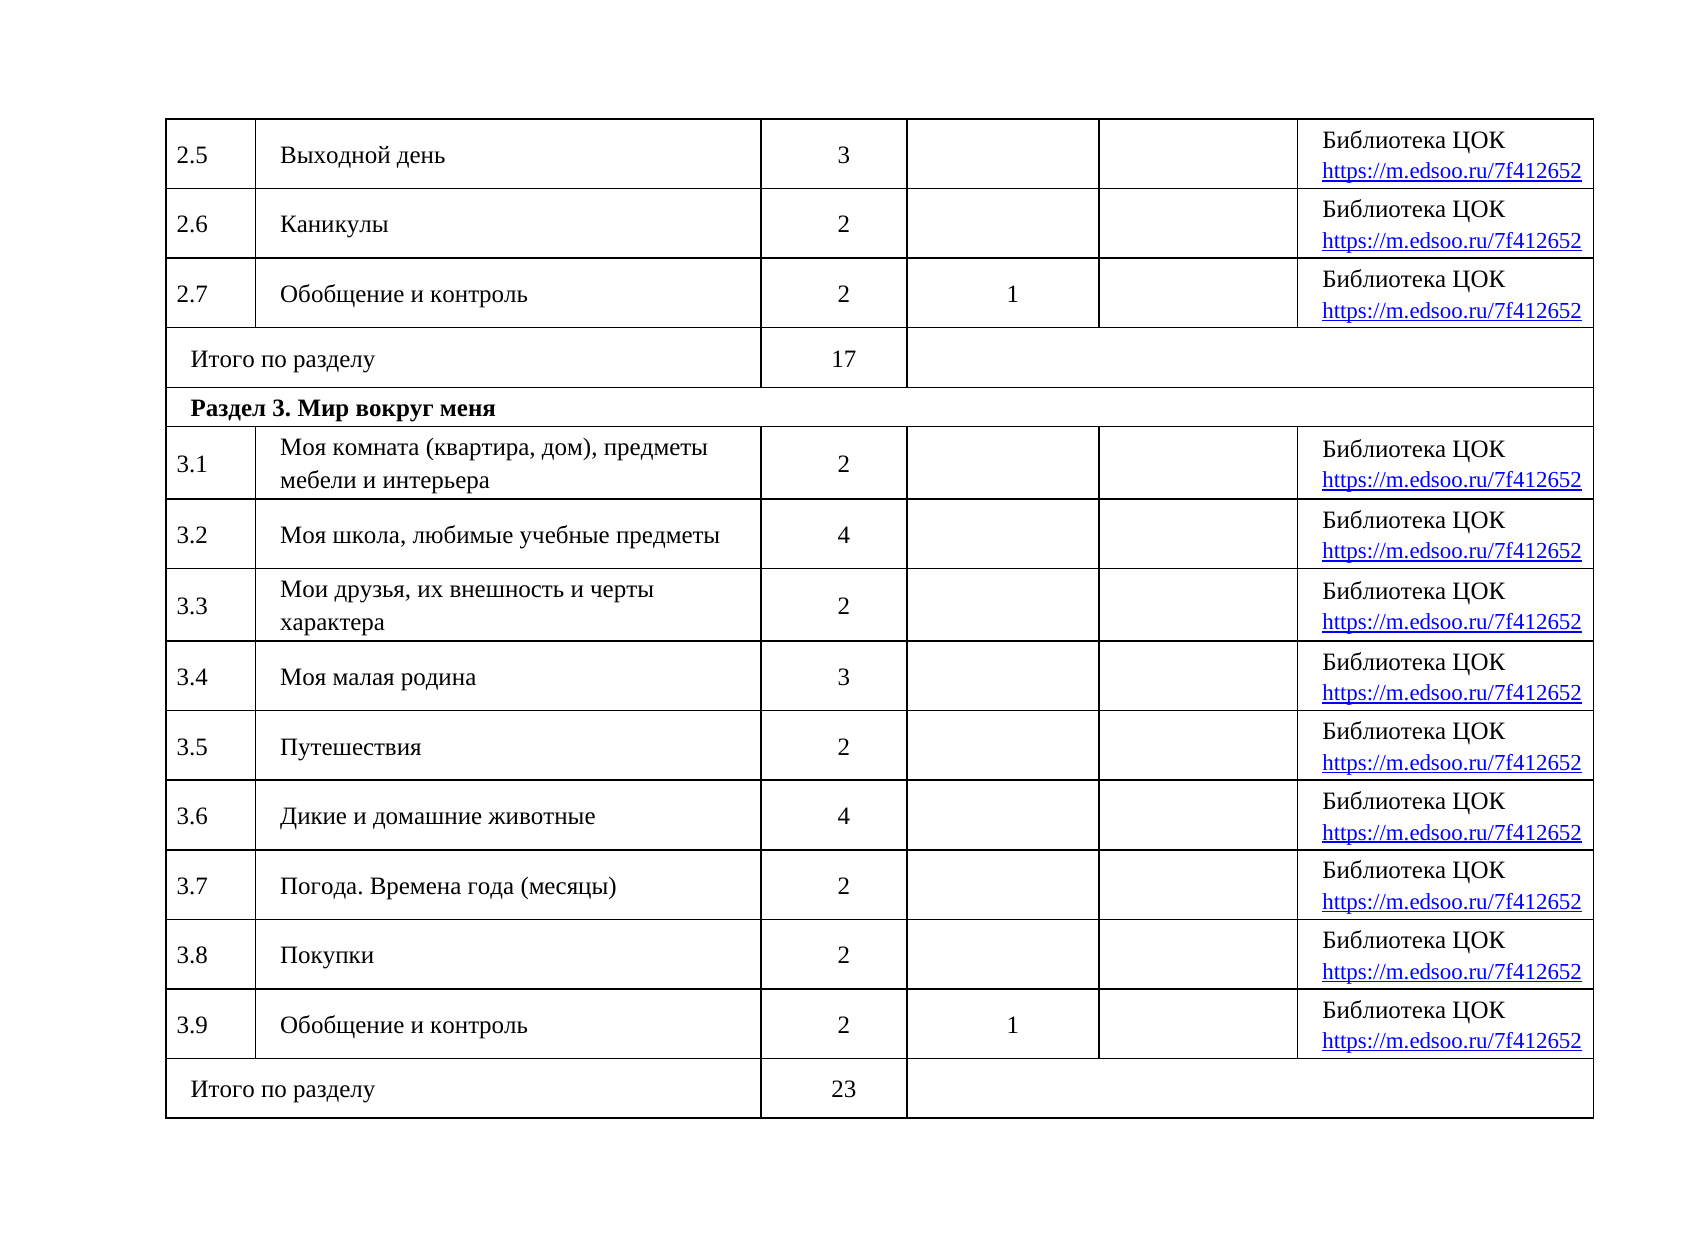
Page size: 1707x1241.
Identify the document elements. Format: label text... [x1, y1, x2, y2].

table_cell [1100, 851, 1297, 918]
table_cell 2 [762, 427, 906, 498]
table_cell Выходной день [256, 120, 760, 188]
table_cell [1100, 120, 1297, 188]
table_cell [908, 328, 1593, 386]
table_cell [908, 120, 1098, 188]
table_cell 23 [762, 1059, 906, 1117]
table_cell [908, 427, 1098, 498]
table_cell Итого по разделу [167, 1059, 760, 1117]
table_cell 2.5 [167, 120, 255, 188]
table_cell [908, 189, 1098, 257]
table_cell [1298, 851, 1593, 918]
table_cell Библиотека ЦОК https://m.edsoo.ru/7f412652 [1298, 711, 1593, 779]
table_cell [908, 642, 1098, 710]
table_cell Погода. Времена года (месяцы) [256, 851, 760, 918]
table_cell Библиотека ЦОК https://m.edsoo.ru/7f412652 [1298, 427, 1593, 498]
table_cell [1298, 259, 1593, 327]
table_cell [908, 920, 1098, 988]
table_cell [1100, 711, 1297, 779]
table_cell 2 [762, 259, 906, 327]
table_cell 2 [762, 569, 906, 640]
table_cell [1298, 920, 1593, 988]
table_cell 3.9 [167, 990, 255, 1058]
table_cell 2 [762, 711, 906, 779]
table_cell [1298, 189, 1593, 257]
table_cell [908, 851, 1098, 918]
table_cell Моя школа, любимые учебные предметы [256, 500, 760, 568]
table_cell [908, 569, 1098, 640]
table_cell [1100, 642, 1297, 710]
table_cell Раздел 3. Мир вокруг меня [167, 388, 1593, 426]
table_cell [1100, 920, 1297, 988]
table_cell 2 [762, 920, 906, 988]
table_cell [1100, 259, 1297, 327]
table_cell 3.1 [167, 427, 255, 498]
table_cell 3.8 [167, 920, 255, 988]
table_cell 4 [762, 500, 906, 568]
table_cell [1100, 189, 1297, 257]
table_cell Итого по разделу [167, 328, 760, 386]
table_cell 2 [762, 189, 906, 257]
table_cell Дикие и домашние животные [256, 781, 760, 849]
table_cell Каникулы [256, 189, 760, 257]
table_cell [1298, 120, 1593, 188]
table_cell Мои друзья, их внешность и черты характера [256, 569, 760, 640]
table_cell Библиотека ЦОК https://m.edsoo.ru/7f412652 [1298, 642, 1593, 710]
table_cell [1100, 500, 1297, 568]
table_cell [1100, 427, 1297, 498]
table_cell Моя малая родина [256, 642, 760, 710]
table_cell [908, 1059, 1593, 1117]
table_cell Покупки [256, 920, 760, 988]
table_cell [1100, 569, 1297, 640]
table_cell 17 [762, 328, 906, 386]
table_cell [908, 711, 1098, 779]
table_cell 3.4 [167, 642, 255, 710]
table_cell 3 [762, 120, 906, 188]
table_cell 4 [762, 781, 906, 849]
table_cell Обобщение и контроль [256, 259, 760, 327]
table_cell 3.3 [167, 569, 255, 640]
table_cell [908, 500, 1098, 568]
table_cell 3.6 [167, 781, 255, 849]
table_cell [1100, 781, 1297, 849]
table_cell 2.6 [167, 189, 255, 257]
table_cell Библиотека ЦОК https://m.edsoo.ru/7f412652 [1298, 569, 1593, 640]
table_cell 2.7 [167, 259, 255, 327]
table_cell 1 [908, 990, 1098, 1058]
table_cell 2 [762, 990, 906, 1058]
table_cell 1 [908, 259, 1098, 327]
table_cell 3.7 [167, 851, 255, 918]
table_cell 3.2 [167, 500, 255, 568]
table_cell Библиотека ЦОК https://m.edsoo.ru/7f412652 [1298, 781, 1593, 849]
table_cell Обобщение и контроль [256, 990, 760, 1058]
table_cell Библиотека ЦОК https://m.edsoo.ru/7f412652 [1298, 500, 1593, 568]
table_cell [1100, 990, 1297, 1058]
table_cell Путешествия [256, 711, 760, 779]
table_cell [1298, 990, 1593, 1058]
table_cell Моя комната (квартира, дом), предметы мебели и интерьера [256, 427, 760, 498]
table_cell 3 [762, 642, 906, 710]
table_cell 3.5 [167, 711, 255, 779]
table_cell 2 [762, 851, 906, 918]
table_cell [908, 781, 1098, 849]
